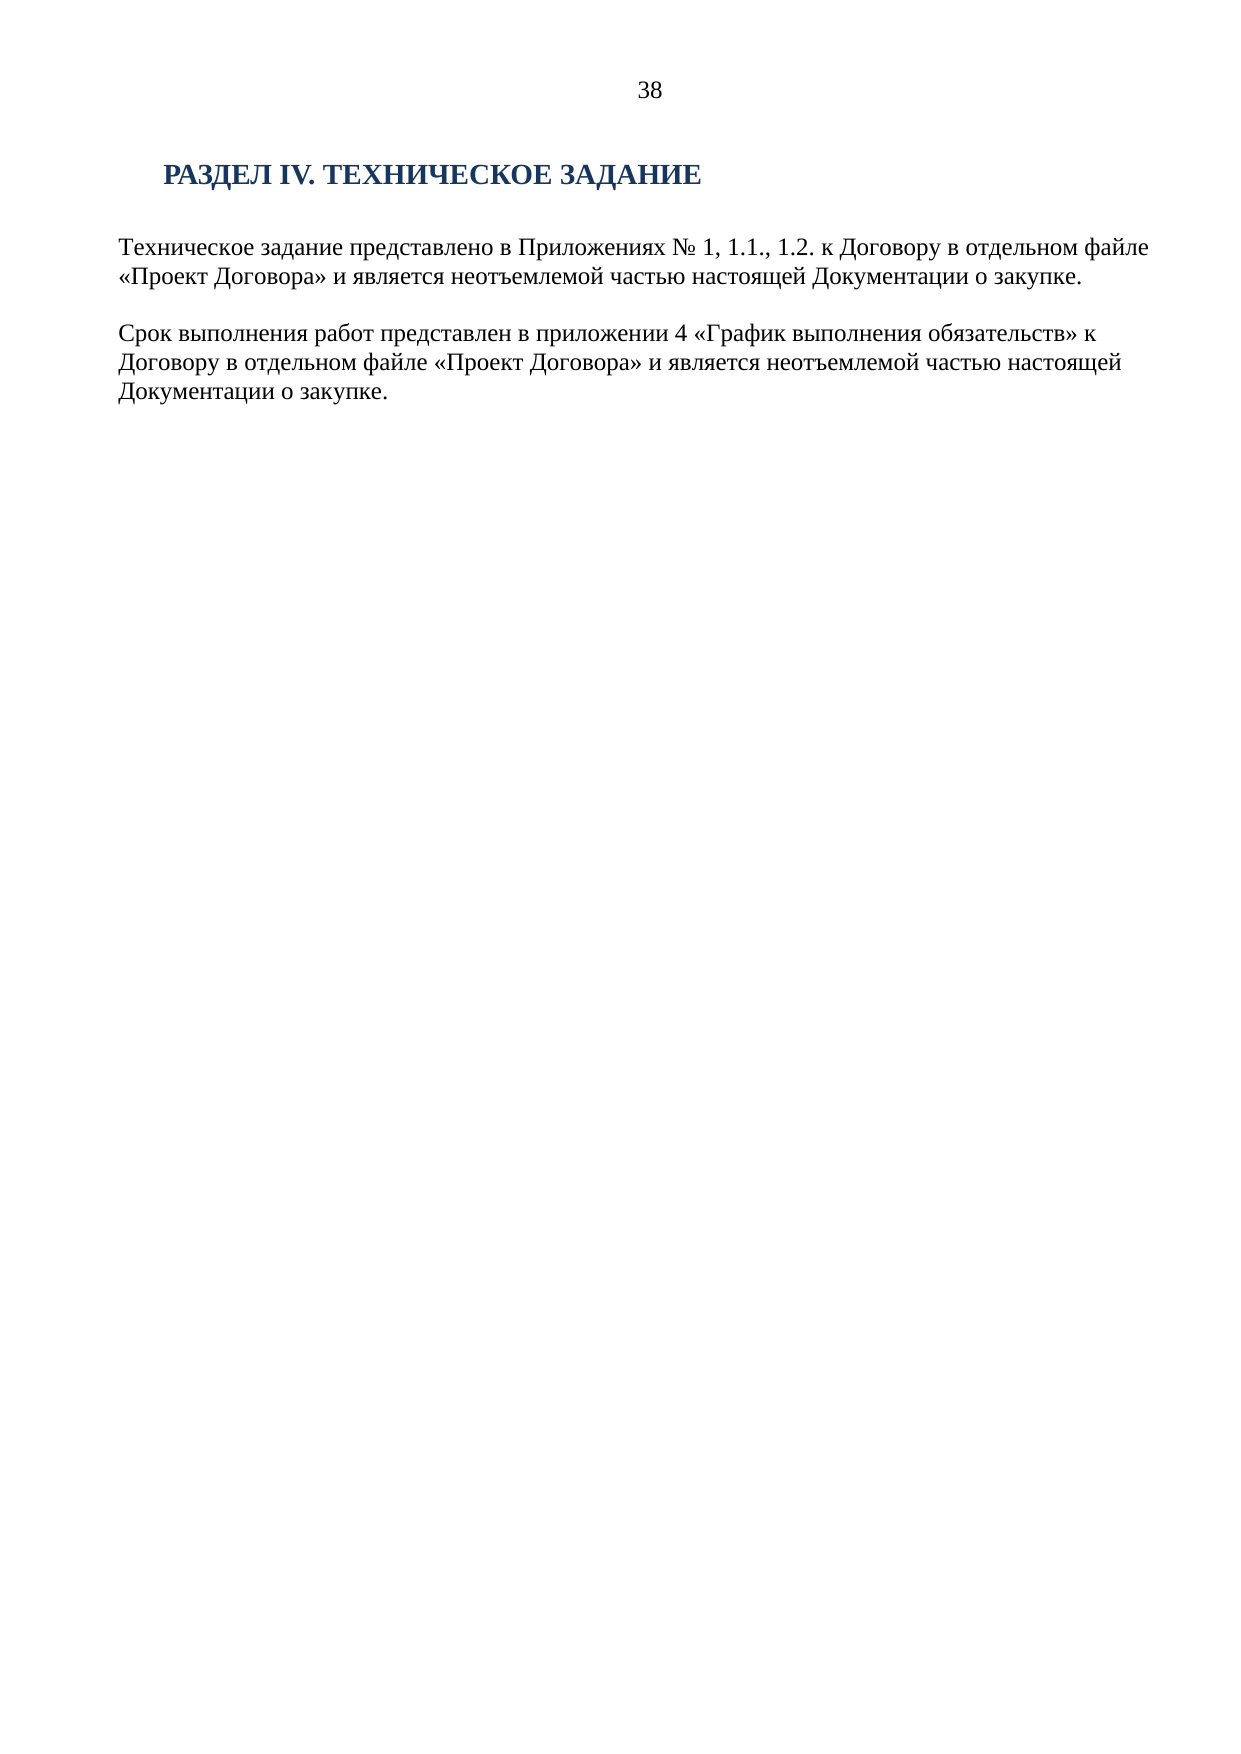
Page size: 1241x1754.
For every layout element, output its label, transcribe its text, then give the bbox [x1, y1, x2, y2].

text Техническое задание представлено в Приложениях № 1, 1.1., 1.2. к Договору в отдельном файле «Проект Договора» и является неотъемлемой частью настоящей Документации о закупке. [118, 232, 1181, 290]
subtitle РАЗДЕЛ IV. ТЕХНИЧЕСКОЕ ЗАДАНИЕ [163, 157, 1181, 191]
text Срок выполнения работ представлен в приложении 4 «График выполнения обязательств» к Договору в отдельном файле «Проект Договора» и является неотъемлемой частью настоящей Документации о закупке. [118, 318, 1181, 405]
